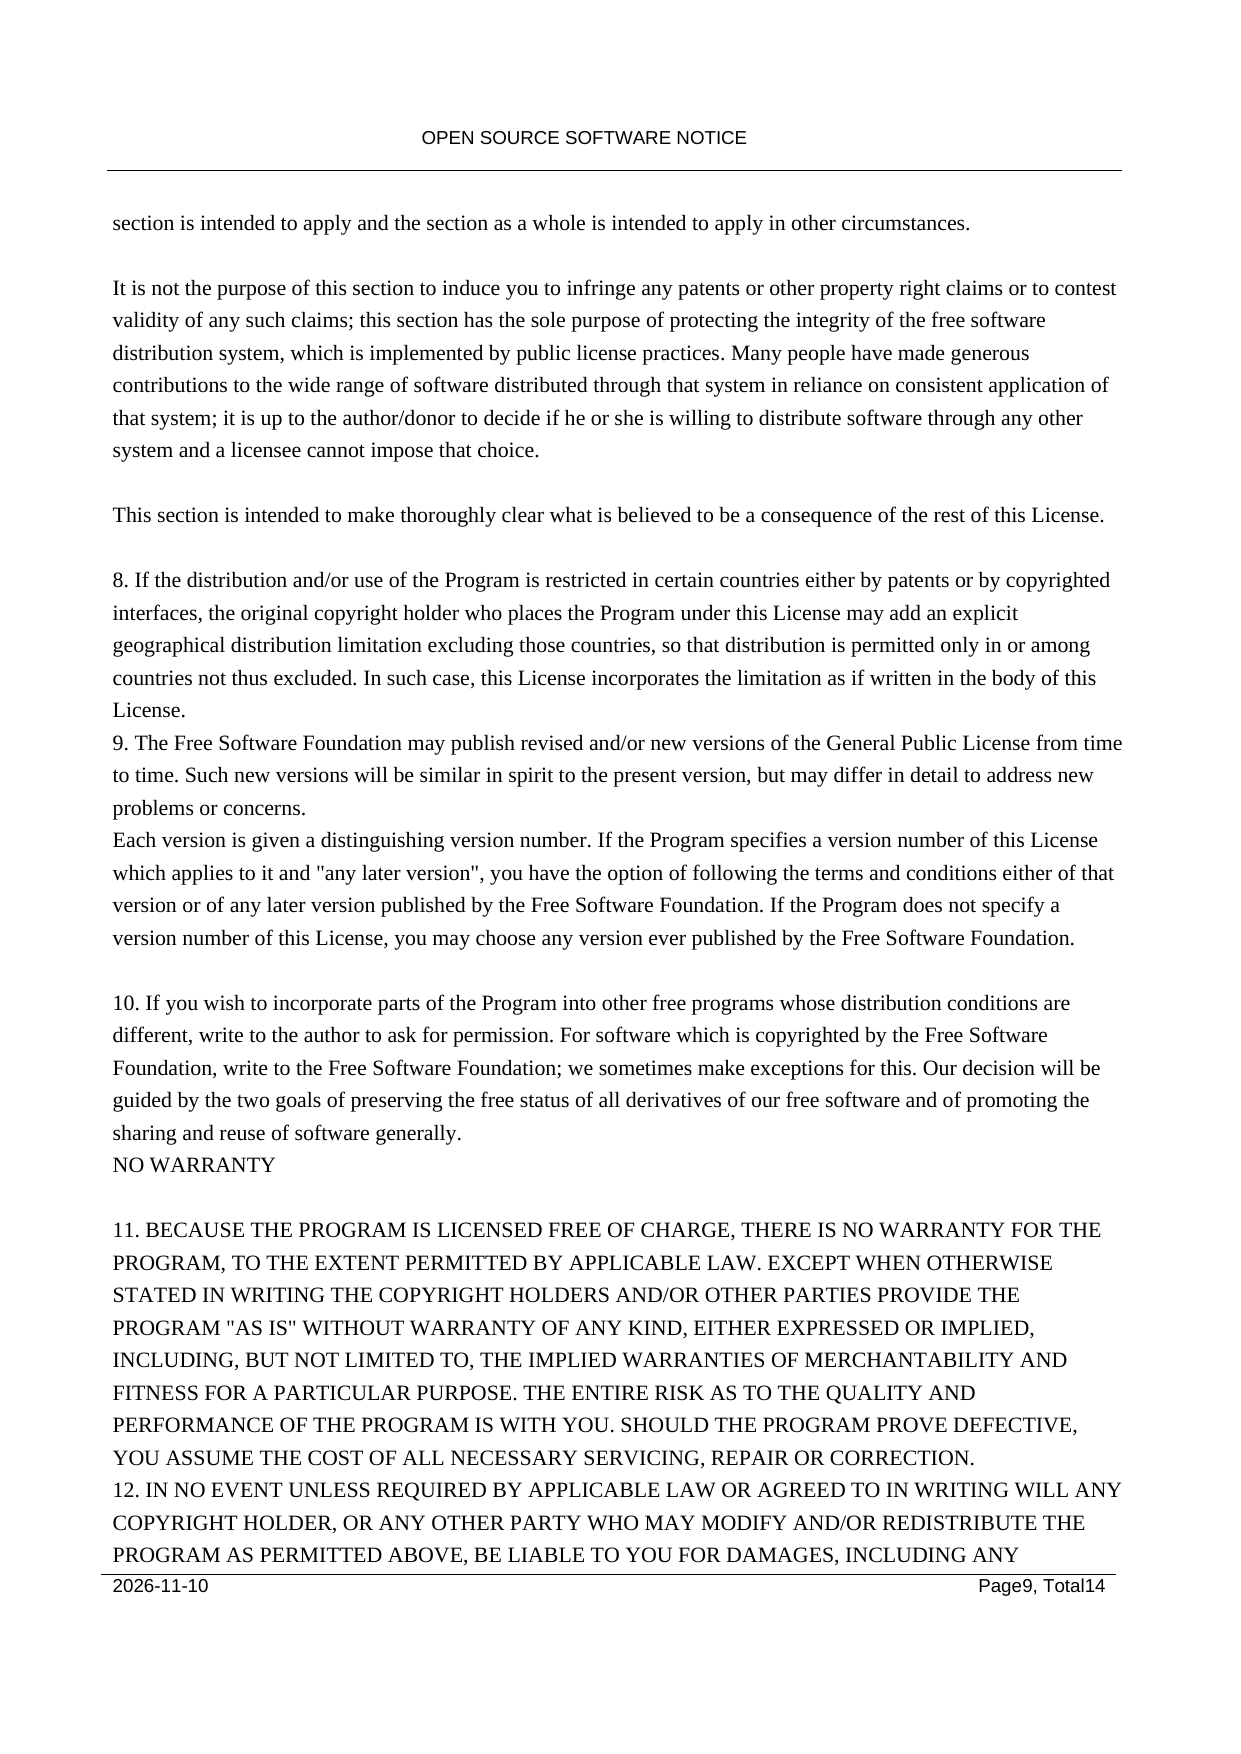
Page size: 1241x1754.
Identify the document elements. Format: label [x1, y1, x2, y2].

text [112, 206, 1128, 1571]
